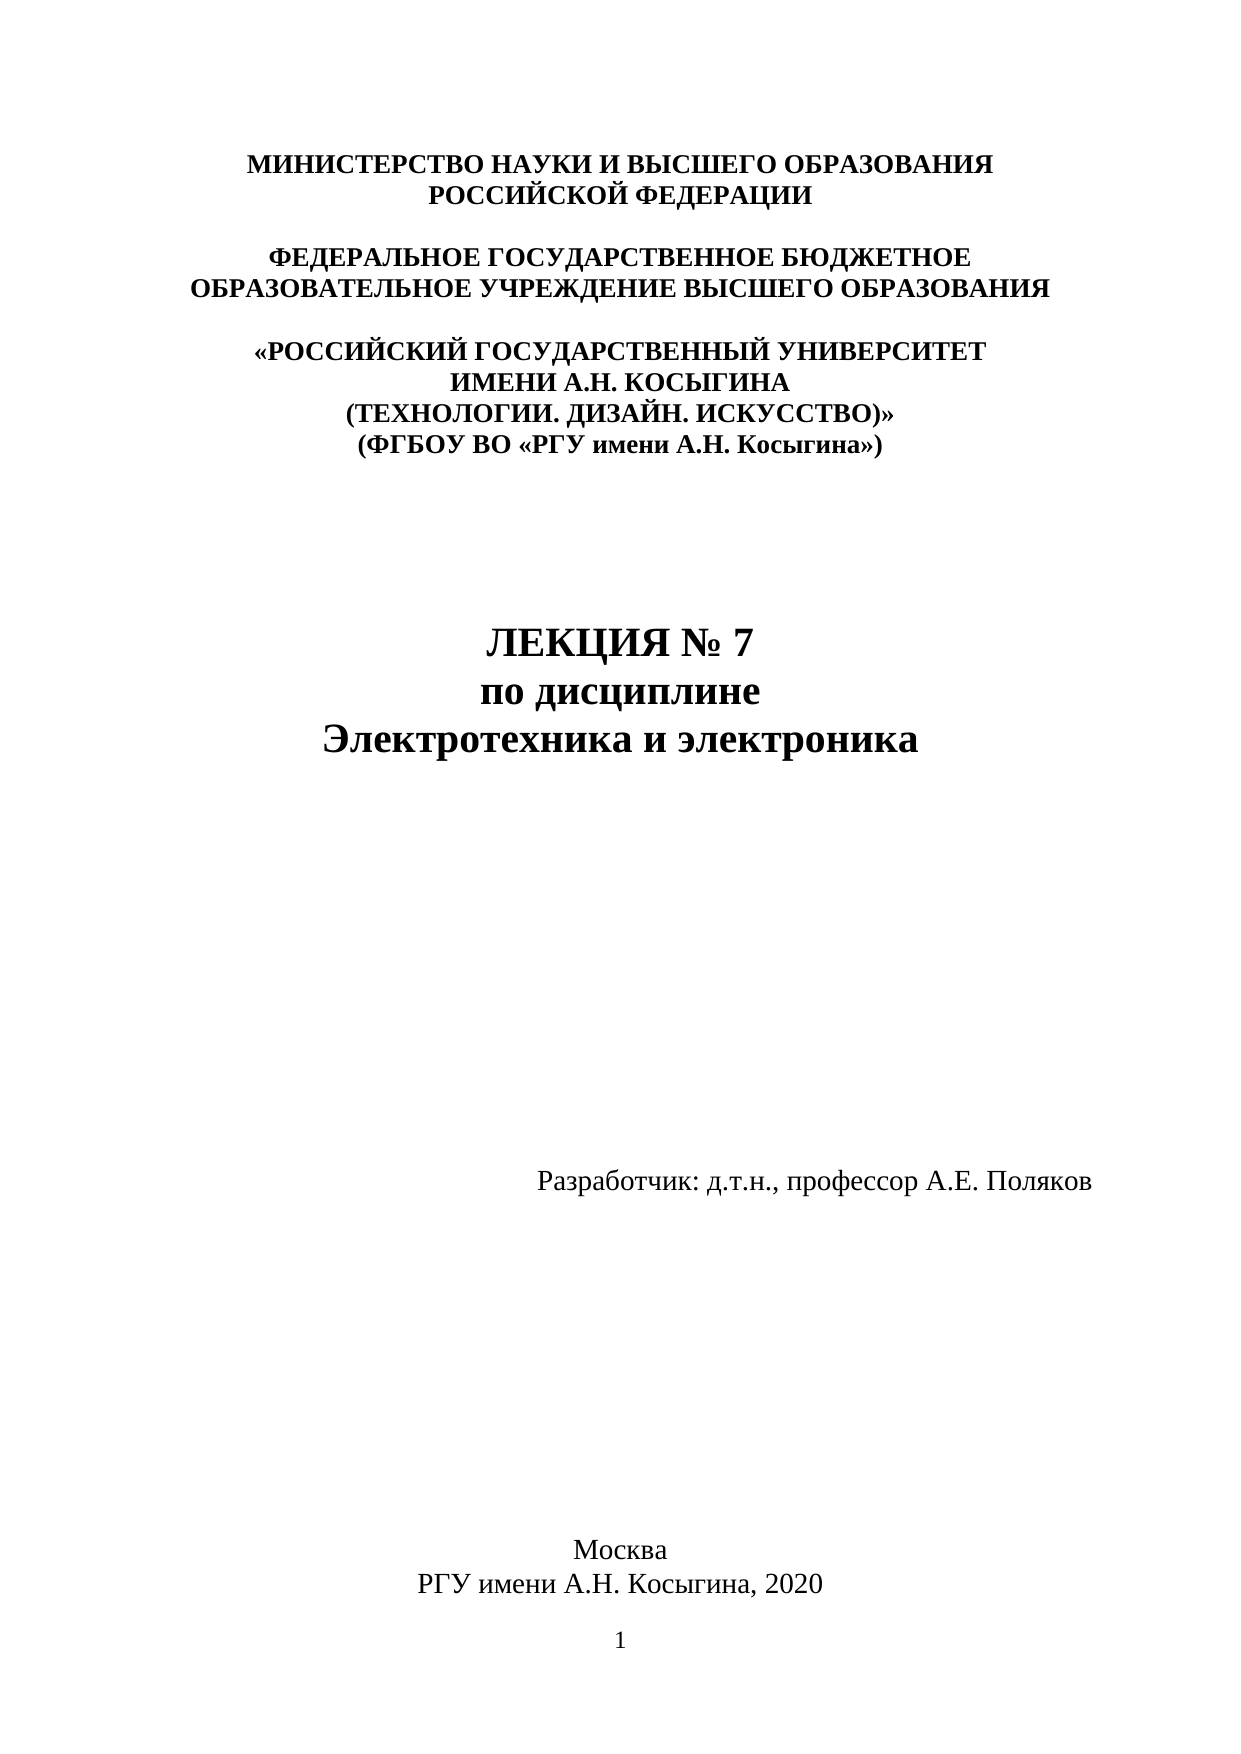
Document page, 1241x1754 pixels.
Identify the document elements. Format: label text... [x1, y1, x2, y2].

text Электротехника и электроника [148, 713, 1092, 761]
text ЛЕКЦИЯ № 7 [148, 617, 1092, 665]
text (ТЕХНОЛОГИИ. ДИЗАЙН. ИСКУССТВО)» [148, 397, 1092, 428]
text по дисциплине [148, 665, 1092, 713]
text РГУ имени А.Н. Косыгина, 2020 [148, 1566, 1092, 1599]
text «РОССИЙСКИЙ ГОСУДАРСТВЕННЫЙ УНИВЕРСИТЕТ [148, 334, 1092, 366]
text ИМЕНИ А.Н. КОСЫГИНА [148, 366, 1092, 397]
text Москва [148, 1532, 1092, 1566]
text МИНИСТЕРСТВО НАУКИ И ВЫСШЕГО ОБРАЗОВАНИЯ [148, 148, 1092, 179]
text Разработчик: д.т.н., профессор А.Е. Поляков [148, 1163, 1092, 1197]
text федеральное государственное бюджетное [148, 241, 1092, 272]
text РОССИЙСКОЙ ФЕДЕРАЦИИ [148, 179, 1092, 210]
text (ФГБОУ ВО «РГУ имени А.Н. Косыгина») [148, 428, 1092, 459]
text образовательное учреждение высшего образования [148, 272, 1092, 303]
